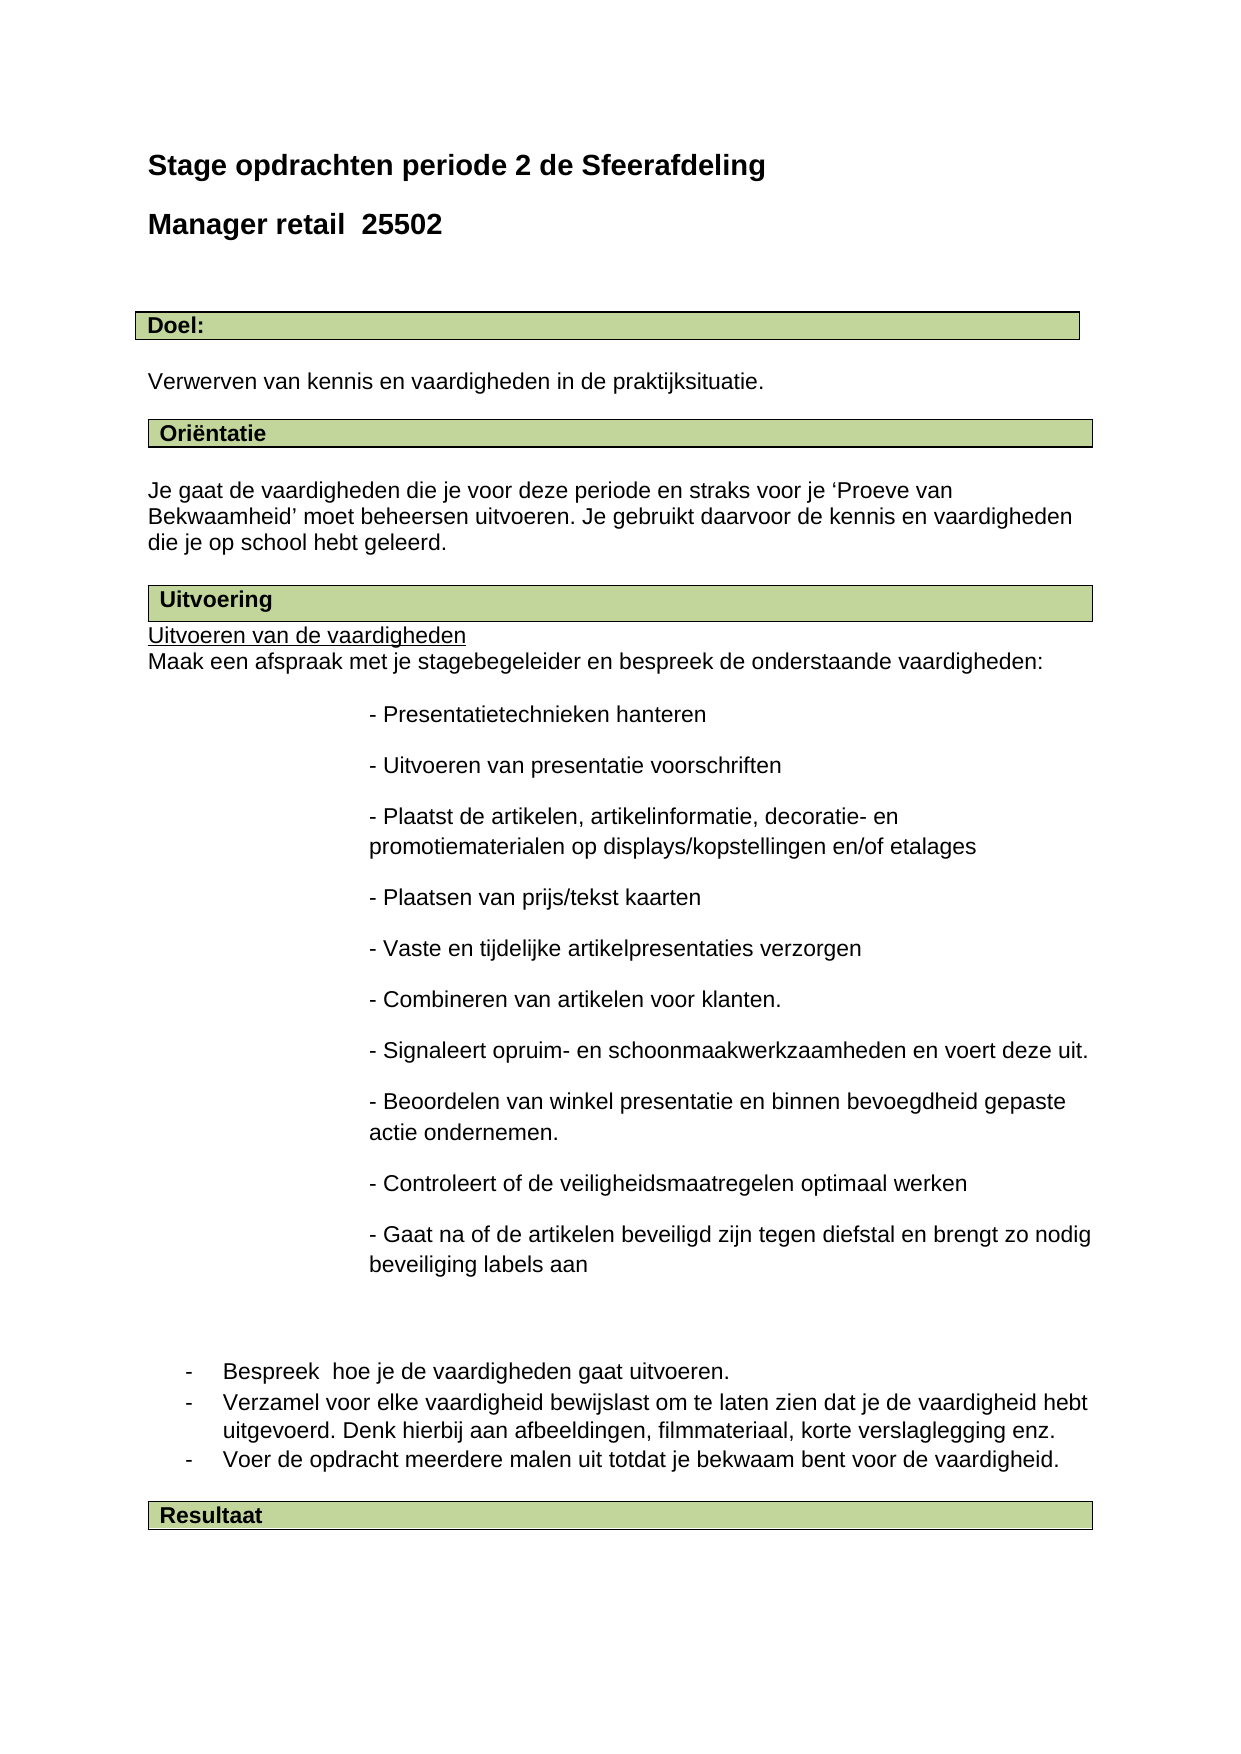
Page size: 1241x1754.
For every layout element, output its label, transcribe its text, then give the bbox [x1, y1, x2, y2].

table_header Oriëntatie [149, 420, 1092, 446]
text - Beoordelen van winkel presentatie en binnen bevoegdheid gepaste actie ondernemen. [369, 1088, 1093, 1145]
text - Plaatsen van prijs/tekst kaarten [148, 884, 1093, 911]
text - Plaatst de artikelen, artikelinformatie, decoratie- en promotiematerialen op displays/kopstellingen en/of etalages [369, 803, 1093, 859]
text - Combineren van artikelen voor klanten. [148, 986, 1093, 1013]
text - Presentatietechnieken hanteren [148, 701, 1093, 727]
table_header Resultaat [149, 1502, 1092, 1528]
table_header Uitvoering [149, 586, 1092, 621]
text Je gaat de vaardigheden die je voor deze periode en straks voor je ‘Proeve van Bekwaamheid’ moet beheersen uitvoeren. Je gebruikt daarvoor de kennis en vaardigheden die je op school hebt geleerd. [148, 477, 1093, 556]
text Manager retail 25502 [148, 207, 1093, 241]
text Stage opdrachten periode 2 de Sfeerafdeling [148, 148, 1093, 181]
text - Controleert of de veiligheidsmaatregelen optimaal werken [148, 1169, 1093, 1196]
text - Gaat na of de artikelen beveiligd zijn tegen diefstal en brengt zo nodig beveiliging labels aan [369, 1221, 1093, 1277]
text - Signaleert opruim- en schoonmaakwerkzaamheden en voert deze uit. [148, 1037, 1093, 1064]
text - Vaste en tijdelijke artikelpresentaties verzorgen [148, 935, 1093, 962]
text Maak een afspraak met je stagebegeleider en bespreek de onderstaande vaardigheden: [148, 648, 1093, 674]
list Bespreek hoe je de vaardigheden gaat uitvoeren. [185, 1354, 1093, 1386]
table_header Doel: [136, 313, 1079, 339]
text Verwerven van kennis en vaardigheden in de praktijksituatie. [148, 315, 1093, 394]
text Uitvoeren van de vaardigheden [148, 622, 1093, 648]
list Voer de opdracht meerdere malen uit totdat je bekwaam bent voor de vaardigheid. [185, 1443, 1093, 1475]
list Verzamel voor elke vaardigheid bewijslast om te laten zien dat je de vaardigheid hebt uitgevoerd. Denk hierbij aan afbeeldingen, filmmateriaal, korte verslaglegging enz. [185, 1386, 1093, 1443]
text - Uitvoeren van presentatie voorschriften [148, 752, 1093, 778]
